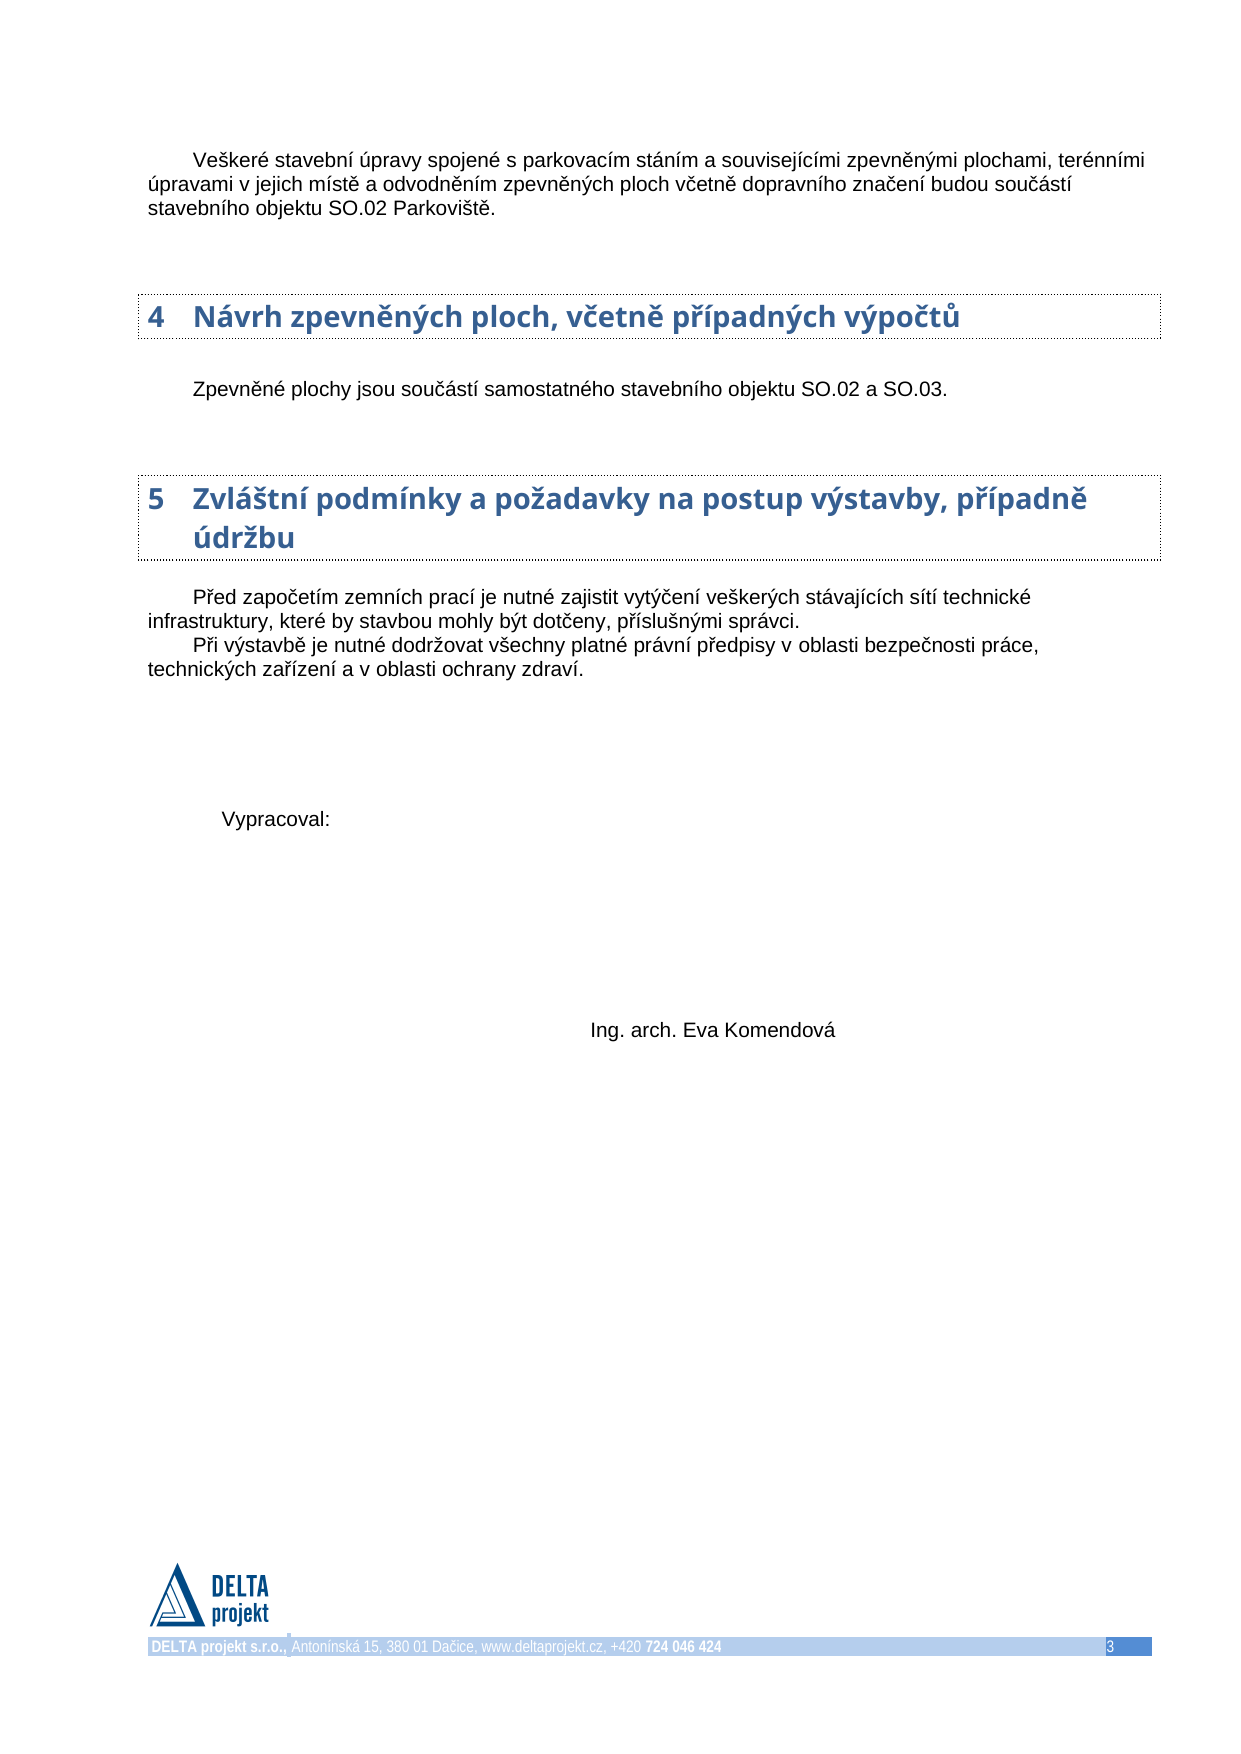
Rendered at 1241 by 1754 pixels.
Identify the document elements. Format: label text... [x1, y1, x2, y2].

subtitle Návrh zpevněných ploch, včetně případných výpočtů [138, 293, 1161, 339]
picture [147, 1560, 271, 1629]
text Veškeré stavební úpravy spojené s parkovacím stáním a souvisejícími zpevněnými plochami, terénními úpravami v jejich místě a odvodněním zpevněných ploch včetně dopravního značení budou součástí stavebního objektu SO.02 Parkoviště. [148, 148, 1152, 219]
subtitle Zvláštní podmínky a požadavky na postup výstavby, případně údržbu [138, 475, 1161, 561]
text Vypracoval: [148, 805, 1152, 830]
text Před započetím zemních prací je nutné zajistit vytýčení veškerých stávajících sítí technické infrastruktury, které by stavbou mohly být dotčeny, příslušnými správci. [148, 584, 1152, 632]
text Zpevněné plochy jsou součástí samostatného stavebního objektu SO.02 a SO.03. [148, 376, 1152, 401]
text Při výstavbě je nutné dodržovat všechny platné právní předpisy v oblasti bezpečnosti práce, technických zařízení a v oblasti ochrany zdraví. [148, 632, 1152, 680]
text Ing. arch. Eva Komendová [148, 1018, 1152, 1042]
